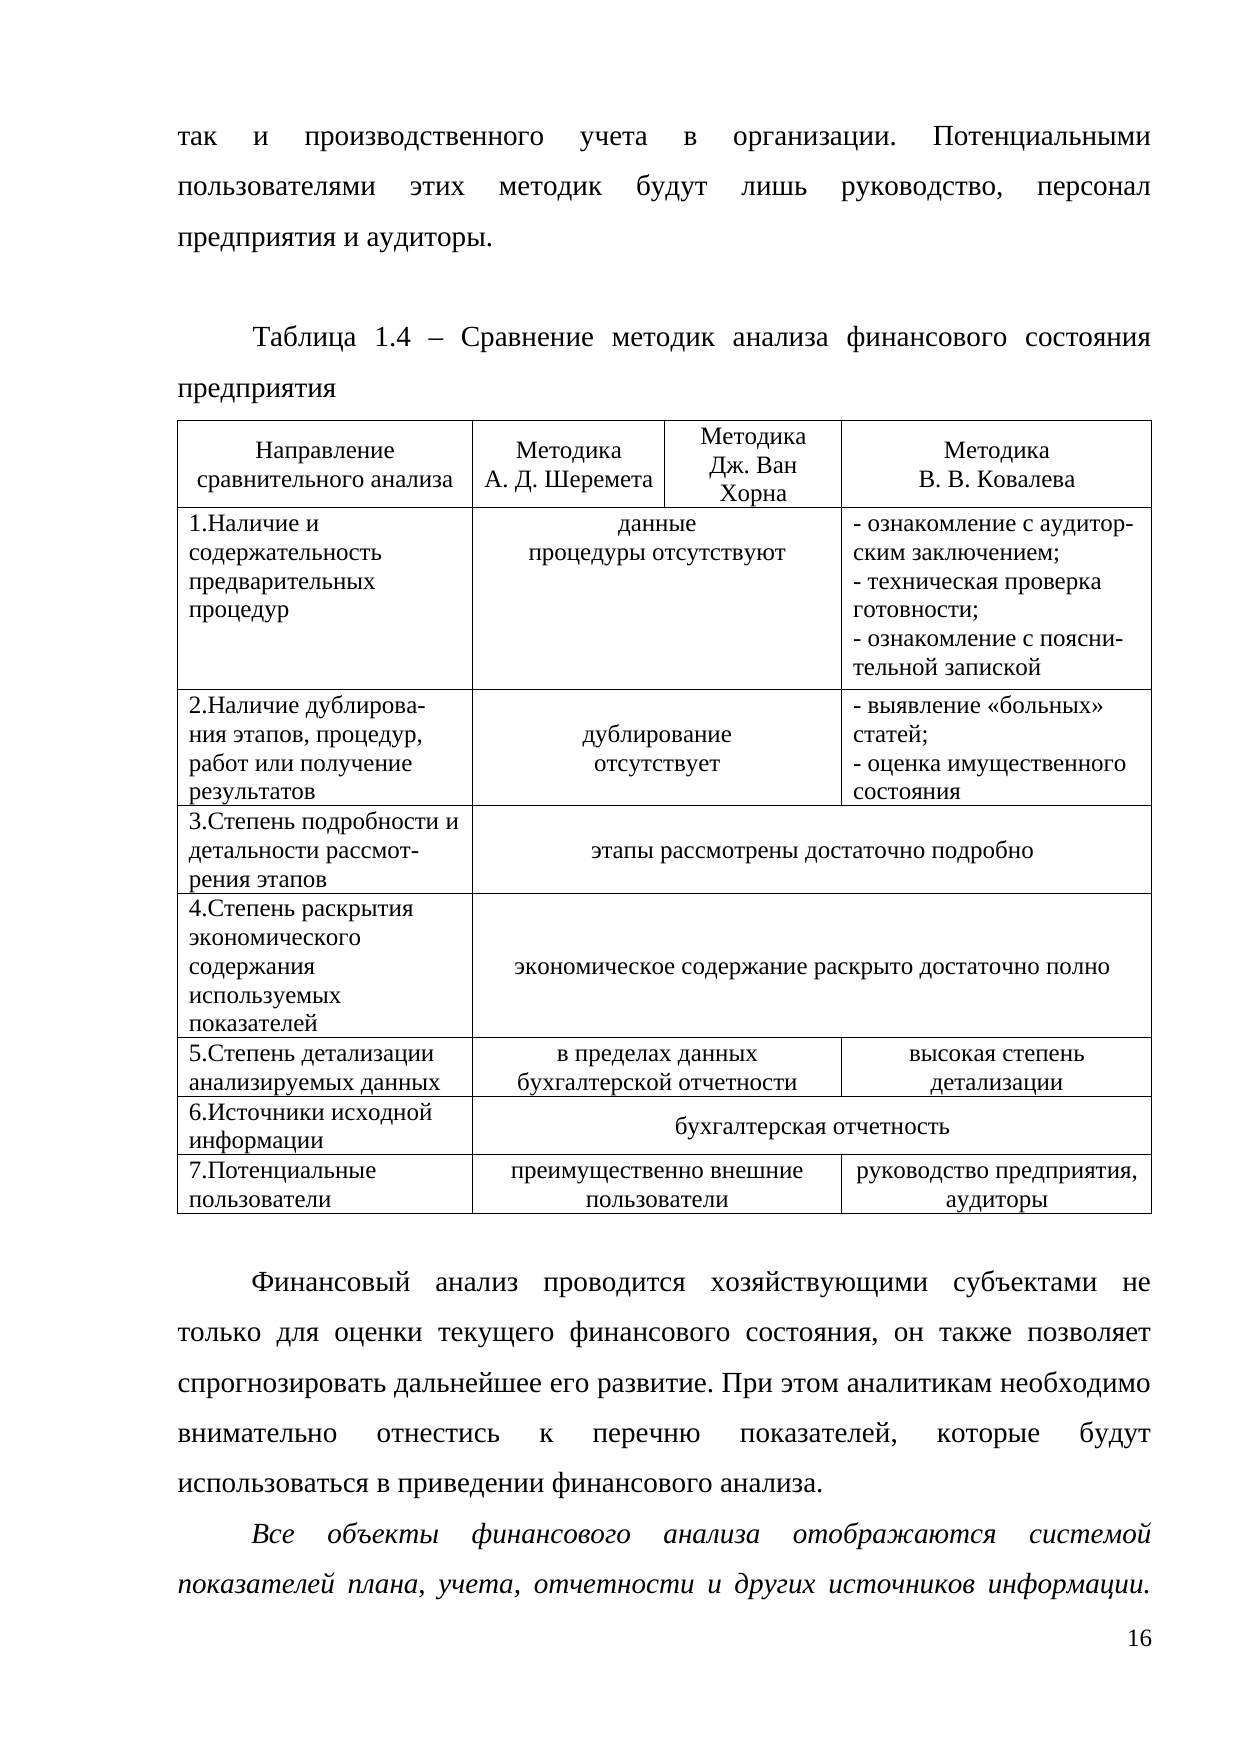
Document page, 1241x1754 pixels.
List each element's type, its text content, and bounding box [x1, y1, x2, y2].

table_cell 5.Степень детализации анализируемых данных [178, 1038, 472, 1096]
table_cell преимущественно внешние пользователи [473, 1155, 841, 1213]
text Таблица 1.4 – Сравнение методик анализа финансового состояния предприятия [177, 319, 1152, 403]
table_header Направление сравнительного анализа [178, 421, 472, 507]
table_cell руководство предприятия, аудиторы [842, 1155, 1151, 1213]
table_cell 4.Степень раскрытия экономического содержания используемых показателей [178, 894, 472, 1037]
table_header Методика В. В. Ковалева [842, 421, 1151, 507]
table_cell дублирование отсутствует [473, 690, 841, 805]
table_cell в пределах данных бухгалтерской отчетности [473, 1038, 841, 1096]
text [177, 1516, 1152, 1599]
table_cell 2.Наличие дублирова-ния этапов, процедур, работ или получение результатов [178, 690, 472, 805]
table_cell этапы рассмотрены достаточно подробно [473, 806, 1151, 892]
table_cell высокая степень детализации [842, 1038, 1151, 1096]
table_cell 3.Степень подробности и детальности рассмот-рения этапов [178, 806, 472, 892]
table_cell бухгалтерская отчетность [473, 1097, 1151, 1154]
table_cell - ознакомление с аудитор-ским заключением; - техническая проверка готовности; - ознакомление с поясни-тельной запиской [842, 508, 1151, 689]
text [177, 118, 1152, 252]
table_header Методика А. Д. Шеремета [473, 421, 664, 507]
table_cell экономическое содержание раскрыто достаточно полно [473, 894, 1151, 1037]
table_header Методика Дж. Ван Хорна [665, 421, 841, 507]
table_cell 6.Источники исходной информации [178, 1097, 472, 1154]
table_cell - выявление «больных» статей; - оценка имущественного состояния [842, 690, 1151, 805]
table_cell 1.Наличие и содержательность предварительных процедур [178, 508, 472, 689]
table_cell 7.Потенциальные пользователи [178, 1155, 472, 1213]
table_cell данные процедуры отсутствуют [473, 508, 841, 689]
text Финансовый анализ проводится хозяйствующими субъектами не только для оценки текущего финансового состояния, он также позволяет спрогнозировать дальнейшее его развитие. При этом аналитикам необходимо внимательно отнестись к перечню показателей, которые будут использоваться в приведении финансового анализа. [177, 1264, 1152, 1499]
